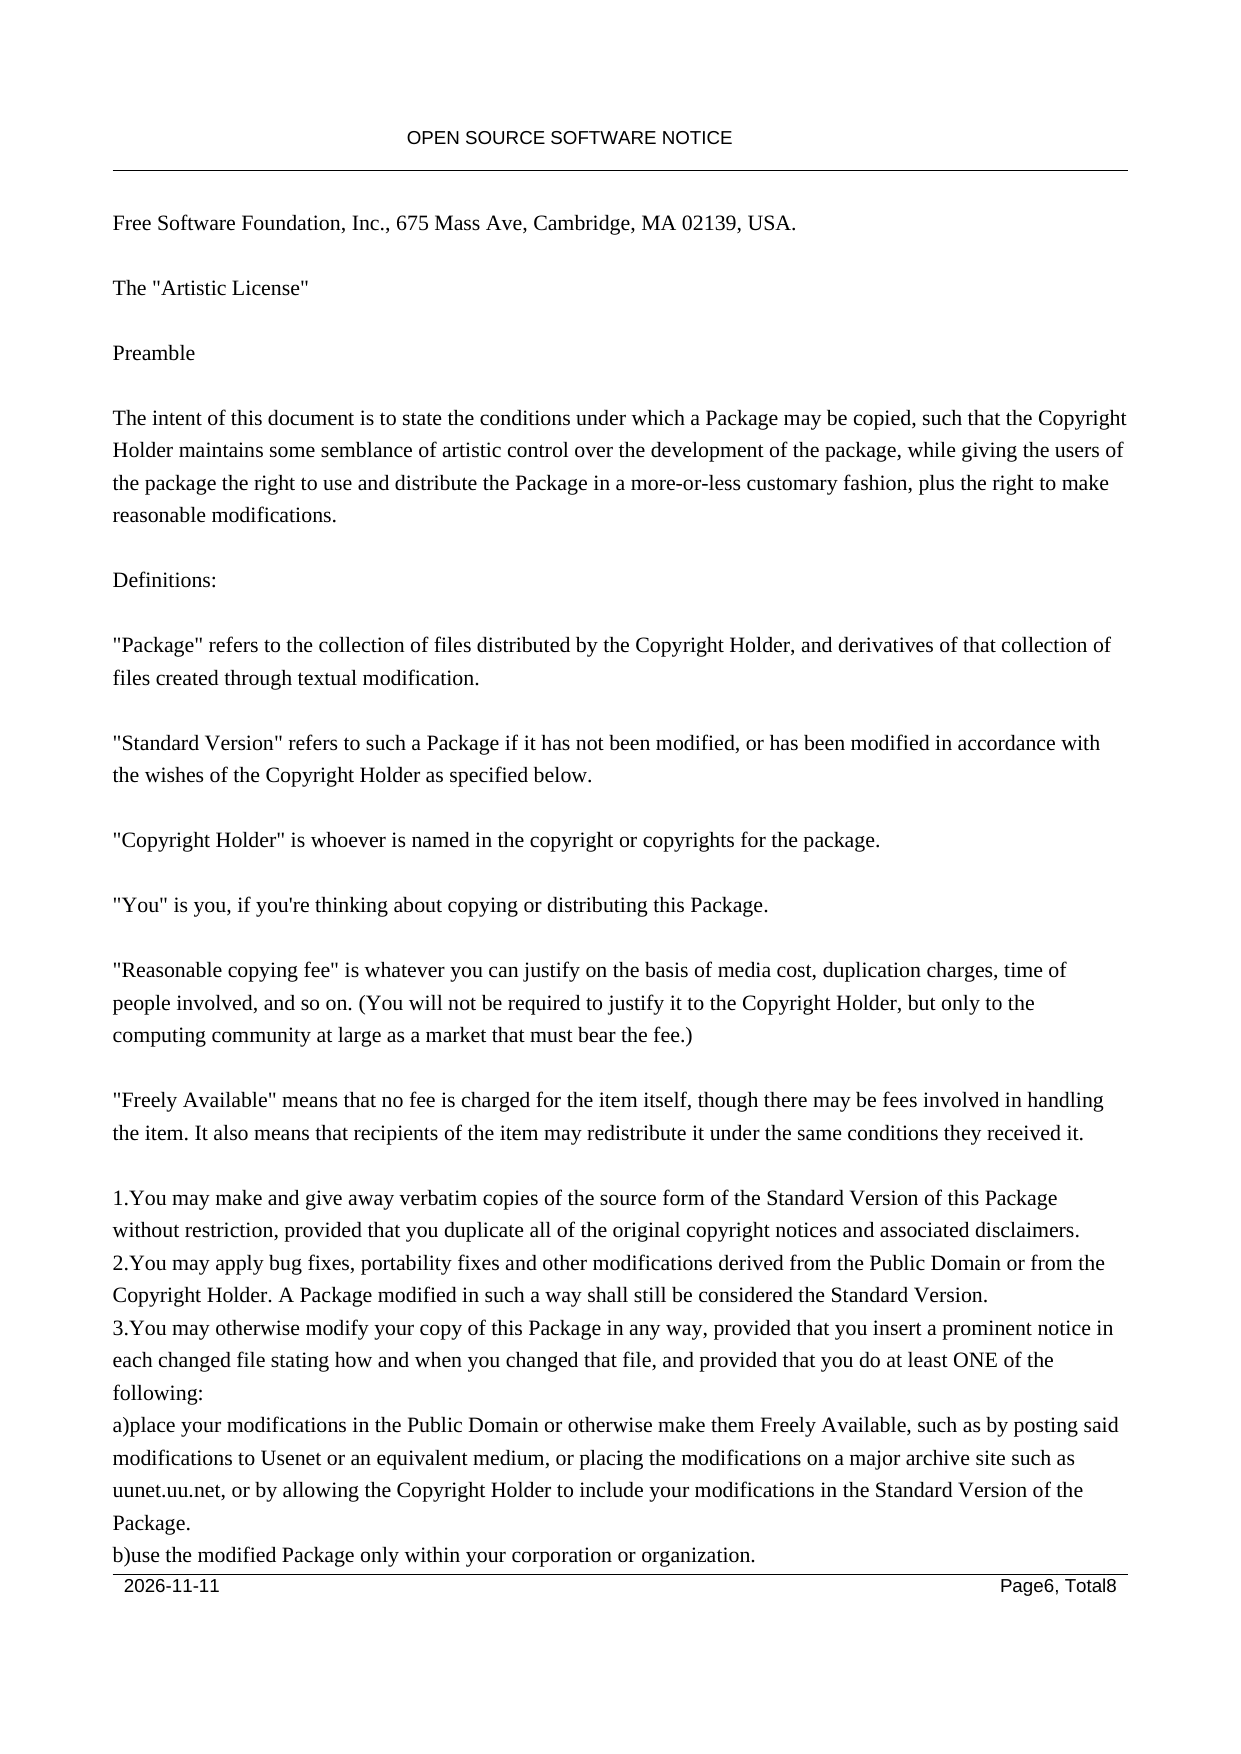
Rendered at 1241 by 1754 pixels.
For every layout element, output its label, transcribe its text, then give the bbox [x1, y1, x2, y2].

text The intent of this document is to state the conditions under which a Package may be copied, such that the Copyright Holder maintains some semblance of artistic control over the development of the package, while giving the users of the package the right to use and distribute the Package in a more-or-less customary fashion, plus the right to make reasonable modifications. [112, 401, 1128, 531]
text 1.You may make and give away verbatim copies of the source form of the Standard Version of this Package without restriction, provided that you duplicate all of the original copyright notices and associated disclaimers. [112, 1181, 1128, 1246]
text 2.You may apply bug fixes, portability fixes and other modifications derived from the Public Domain or from the Copyright Holder. A Package modified in such a way shall still be considered the Standard Version. [112, 1246, 1128, 1311]
text 3.You may otherwise modify your copy of this Package in any way, provided that you insert a prominent notice in each changed file stating how and when you changed that file, and provided that you do at least ONE of the following: [112, 1311, 1128, 1409]
text "Copyright Holder" is whoever is named in the copyright or copyrights for the package. [112, 824, 1128, 856]
text Definitions: [112, 564, 1128, 596]
text a)place your modifications in the Public Domain or otherwise make them Freely Available, such as by posting said modifications to Usenet or an equivalent medium, or placing the modifications on a major archive site such as uunet.uu.net, or by allowing the Copyright Holder to include your modifications in the Standard Version of the Package. [112, 1409, 1128, 1539]
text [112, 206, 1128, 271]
text The "Artistic License" [112, 271, 1128, 304]
text b)use the modified Package only within your corporation or organization. [112, 1539, 1128, 1571]
text "Freely Available" means that no fee is charged for the item itself, though there may be fees involved in handling the item. It also means that recipients of the item may redistribute it under the same conditions they received it. [112, 1084, 1128, 1149]
text Preamble [112, 336, 1128, 369]
text "You" is you, if you're thinking about copying or distributing this Package. [112, 889, 1128, 921]
text "Reasonable copying fee" is whatever you can justify on the basis of media cost, duplication charges, time of people involved, and so on. (You will not be required to justify it to the Copyright Holder, but only to the computing community at large as a market that must bear the fee.) [112, 954, 1128, 1051]
text "Package" refers to the collection of files distributed by the Copyright Holder, and derivatives of that collection of files created through textual modification. [112, 629, 1128, 694]
text "Standard Version" refers to such a Package if it has not been modified, or has been modified in accordance with the wishes of the Copyright Holder as specified below. [112, 726, 1128, 791]
